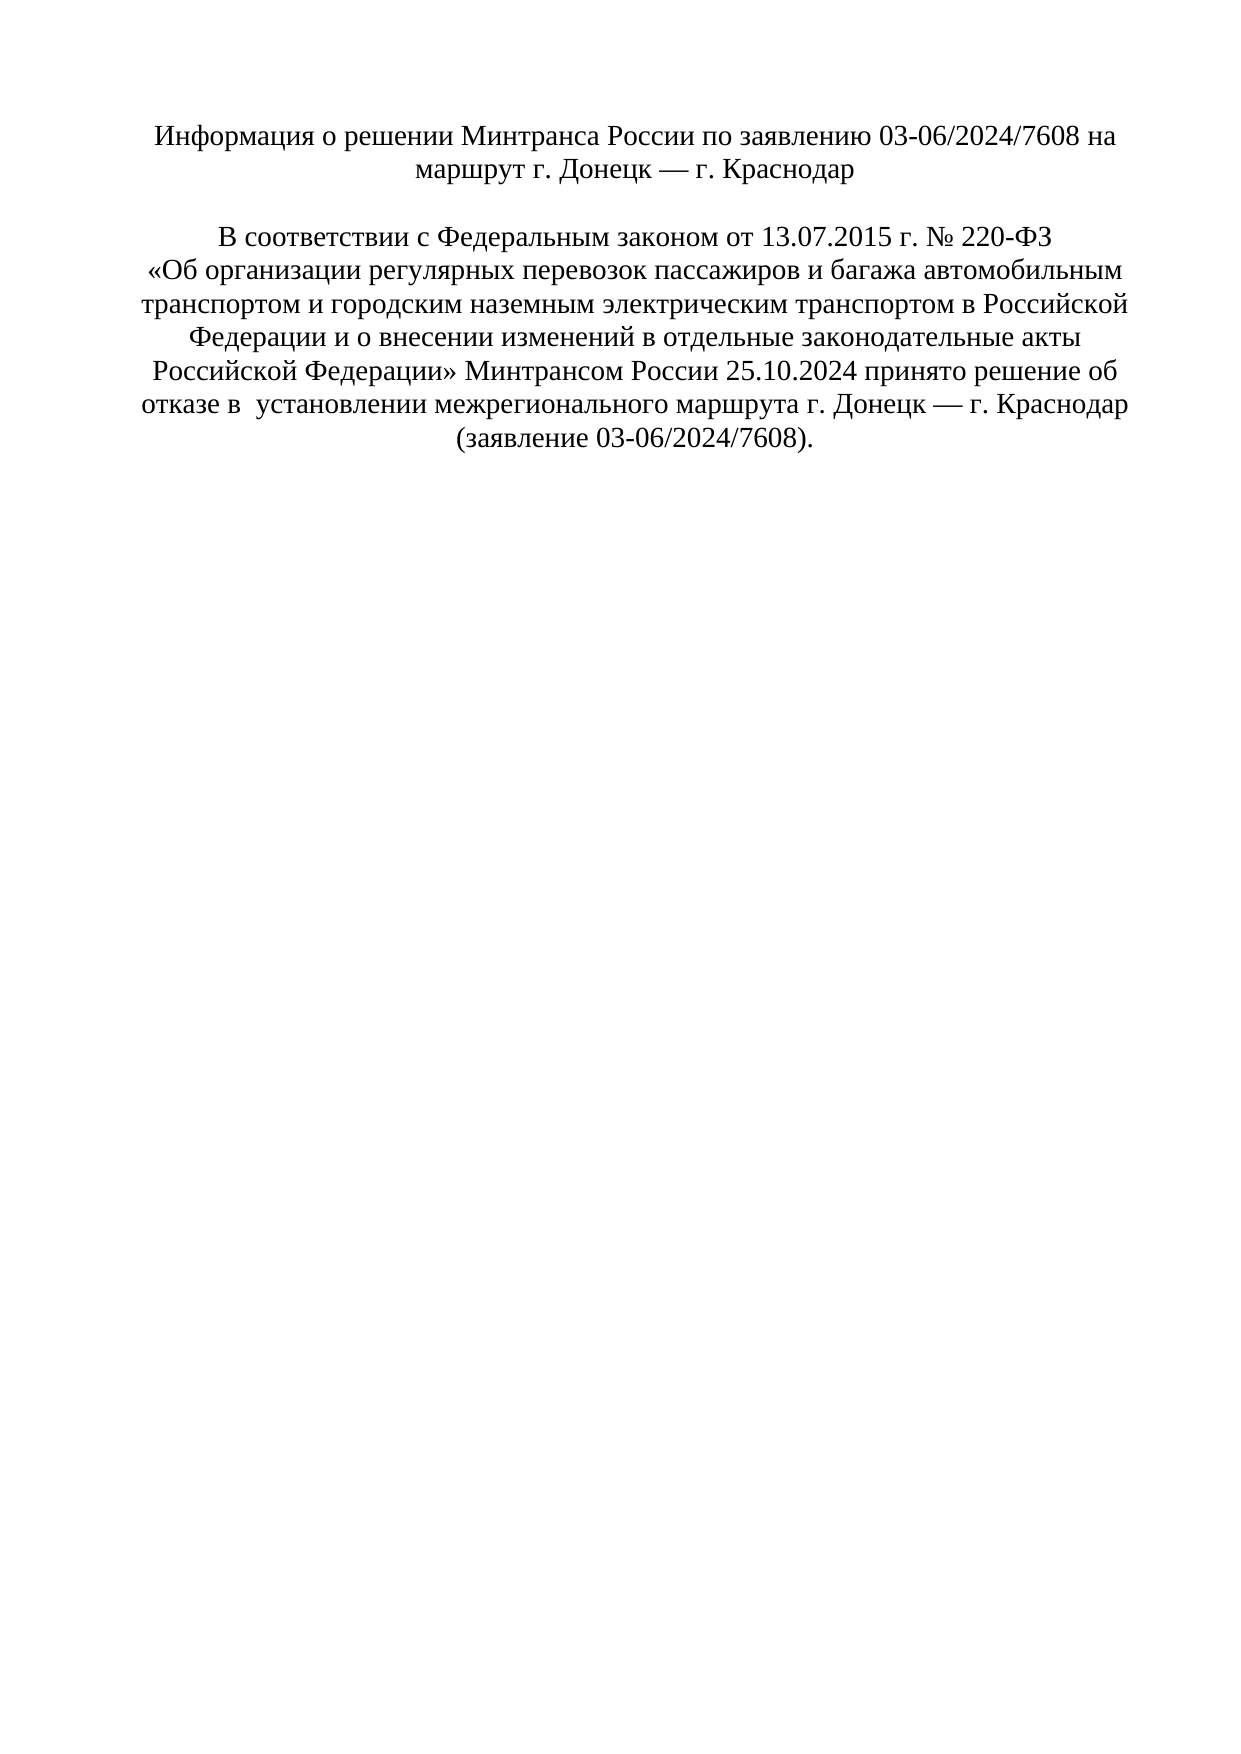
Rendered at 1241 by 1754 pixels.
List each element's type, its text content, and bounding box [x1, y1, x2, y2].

text Информация о решении Минтранса России по заявлению 03-06/2024/7608 на маршрут г. Донецк — г. Краснодар [118, 118, 1152, 185]
text В соответствии с Федеральным законом от 13.07.2015 г. № 220-ФЗ «Об организации регулярных перевозок пассажиров и багажа автомобильным транспортом и городским наземным электрическим транспортом в Российской Федерации и о внесении изменений в отдельные законодательные акты Российской Федерации» Минтрансом России 25.10.2024 принято решение об отказе в установлении межрегионального маршрута г. Донецк — г. Краснодар (заявление 03-06/2024/7608). [118, 219, 1152, 453]
